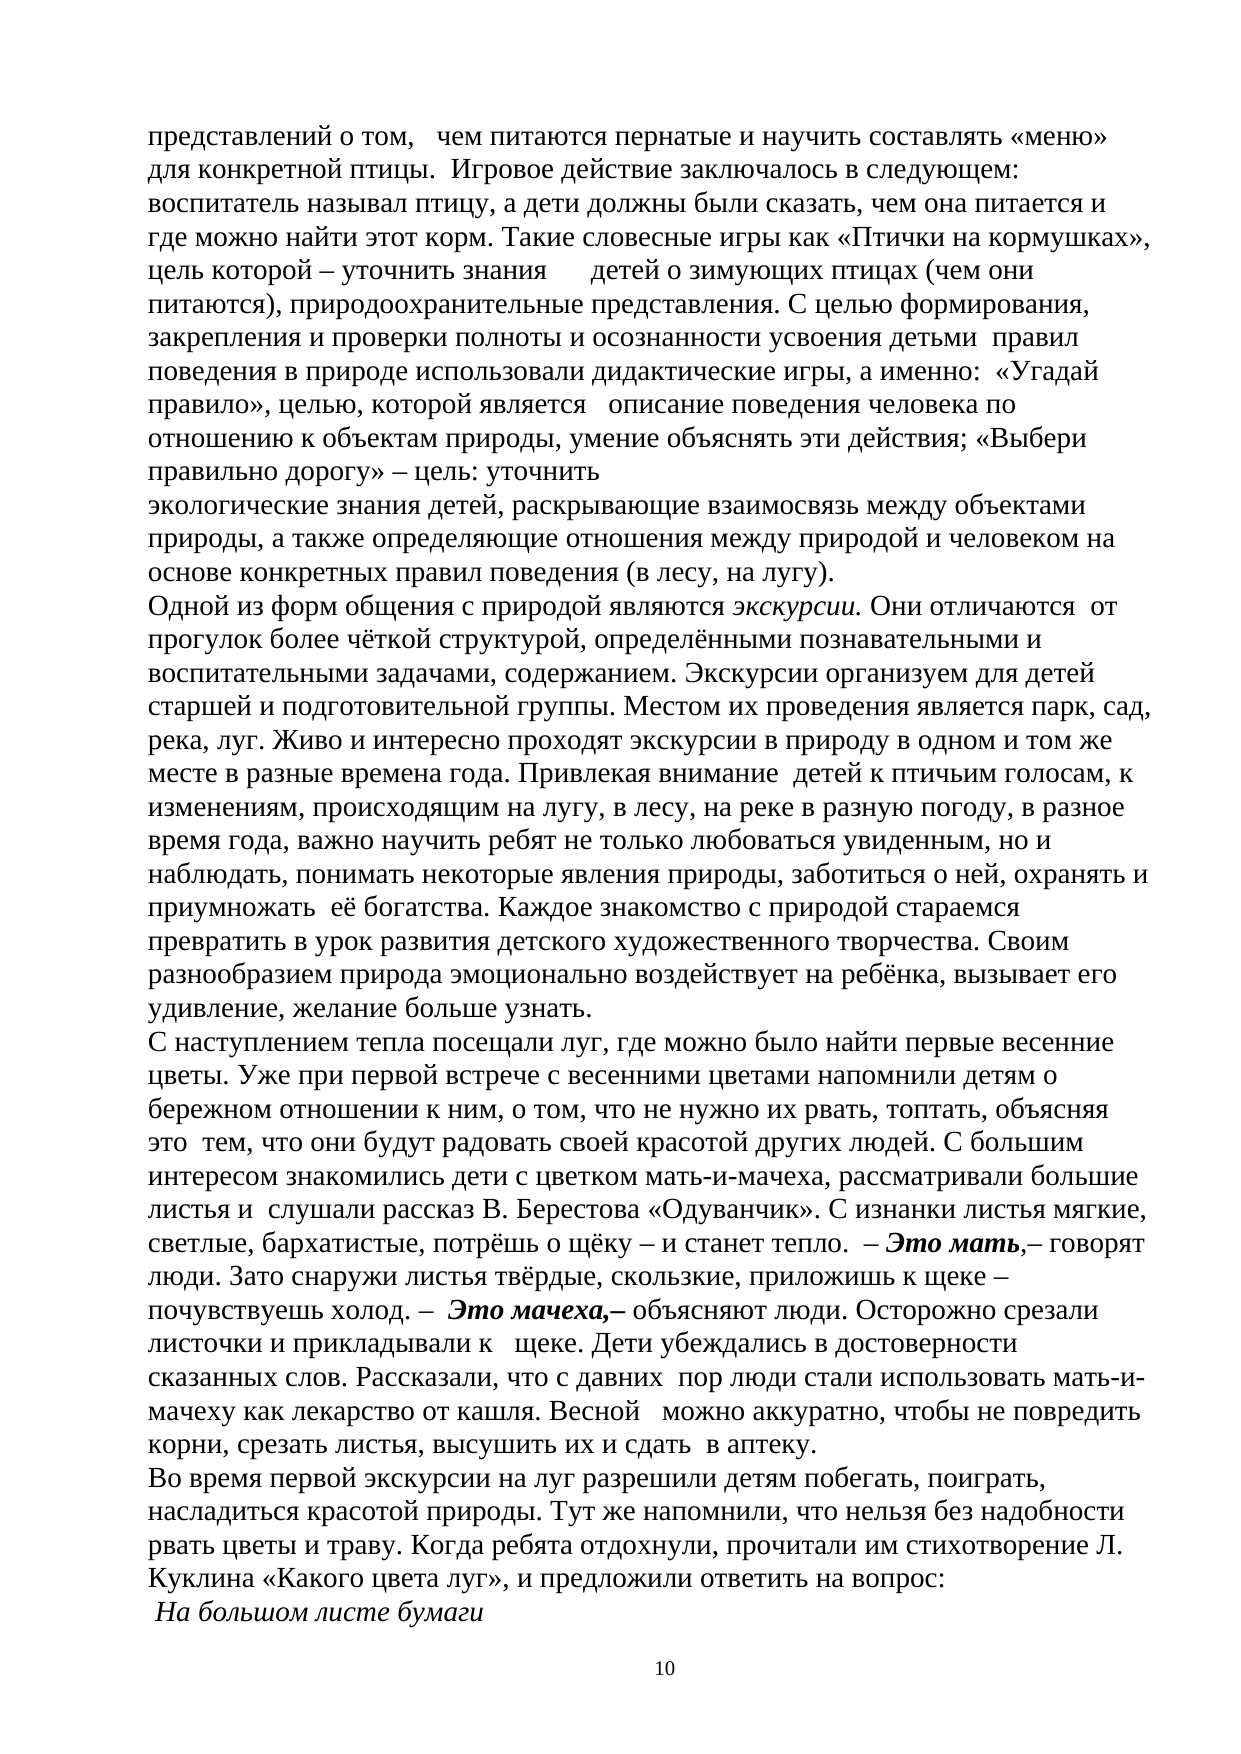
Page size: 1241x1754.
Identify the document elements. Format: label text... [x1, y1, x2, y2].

text На большом листе бумаги [148, 1594, 1152, 1627]
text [148, 118, 1152, 487]
text Одной из форм общения с природой являются экскурсии. Они отличаются от прогулок более чёткой структурой, определёнными познавательными и воспитательными задачами, содержанием. Экскурсии организуем для детей старшей и подготовительной группы. Местом их проведения является парк, сад, река, луг. Живо и интересно проходят экскурсии в природу в одном и том же месте в разные времена года. Привлекая внимание детей к птичьим голосам, к изменениям, происходящим на лугу, в лесу, на реке в разную погоду, в разное время года, важно научить ребят не только любоваться увиденным, но и наблюдать, понимать некоторые явления природы, заботиться о ней, охранять и приумножать её богатства. Каждое знакомство с природой стараемся превратить в урок развития детского художественного творчества. Своим разнообразием природа эмоционально воздействует на ребёнка, вызывает его удивление, желание больше узнать. [148, 588, 1152, 1024]
text С наступлением тепла посещали луг, где можно было найти первые весенние цветы. Уже при первой встрече с весенними цветами напомнили детям о бережном отношении к ним, о том, что не нужно их рвать, топтать, объясняя это тем, что они будут радовать своей красотой других людей. С большим интересом знакомились дети с цветком мать-и-мачеха, рассматривали большие листья и слушали рассказ В. Берестова «Одуванчик». С изнанки листья мягкие, светлые, бархатистые, потрёшь о щёку – и станет тепло. – Это мать,– говорят люди. Зато снаружи листья твёрдые, скользкие, приложишь к щеке – почувствуешь холод. – Это мачеха,– объясняют люди. Осторожно срезали листочки и прикладывали к щеке. Дети убеждались в достоверности сказанных слов. Рассказали, что с давних пор люди стали использовать мать-и-мачеху как лекарство от кашля. Весной можно аккуратно, чтобы не повредить корни, срезать листья, высушить их и сдать в аптеку. [148, 1024, 1152, 1460]
text экологические знания детей, раскрывающие взаимосвязь между объектами природы, а также определяющие отношения между природой и человеком на основе конкретных правил поведения (в лесу, на лугу). [148, 487, 1152, 588]
text Во время первой экскурсии на луг разрешили детям побегать, поиграть, насладиться красотой природы. Тут же напомнили, что нельзя без надобности рвать цветы и траву. Когда ребята отдохнули, прочитали им стихотворение Л. Куклина «Какого цвета луг», и предложили ответить на вопрос: [148, 1460, 1152, 1594]
